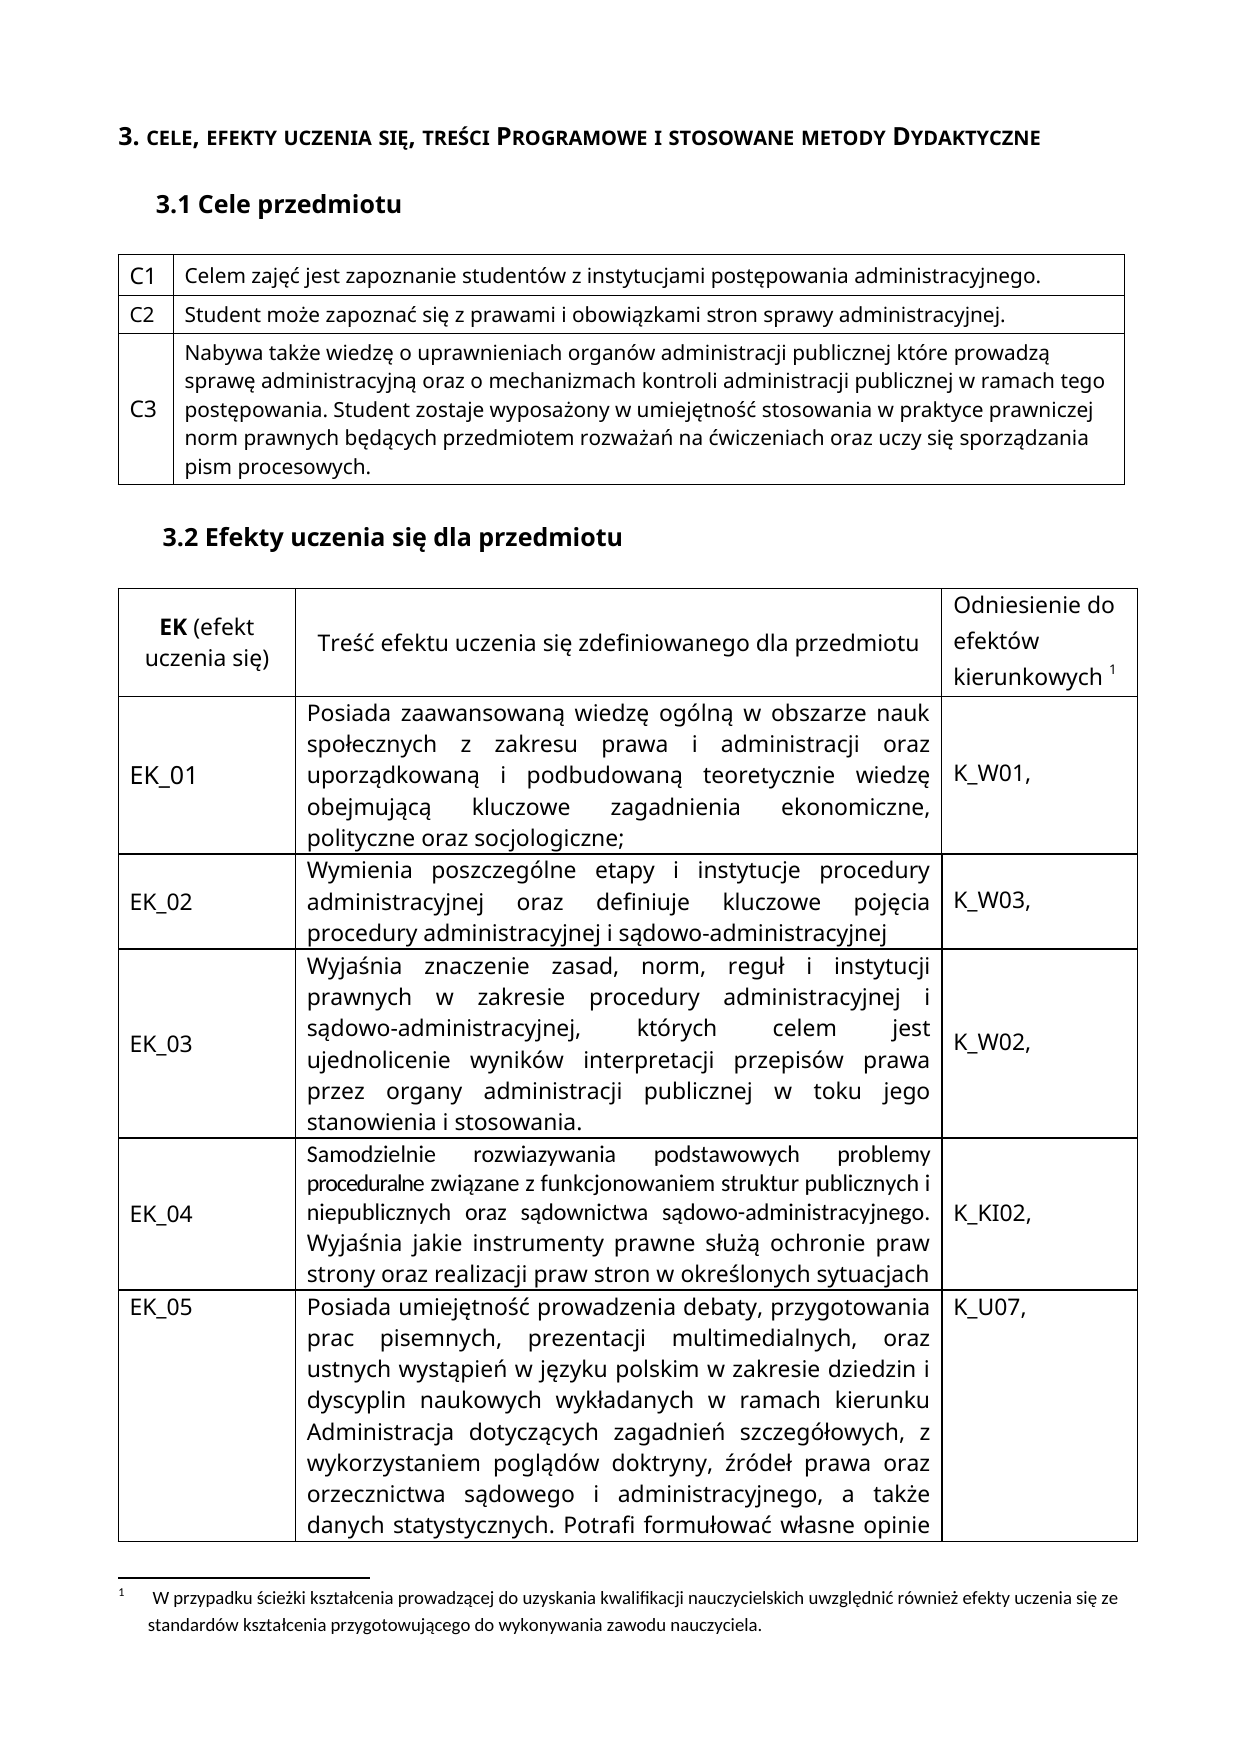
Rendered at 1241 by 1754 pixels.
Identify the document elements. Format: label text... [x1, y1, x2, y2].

table_cell Student może zapoznać się z prawami i obowiązkami stron sprawy administracyjnej. [174, 296, 1124, 333]
table_cell Nabywa także wiedzę o uprawnieniach organów administracji publicznej które prowadzą sprawę administracyjną oraz o mechanizmach kontroli administracji publicznej w ramach tego postępowania. Student zostaje wyposażony w umiejętność stosowania w praktyce prawniczej norm prawnych będących przedmiotem rozważań na ćwiczeniach oraz uczy się sporządzania pism procesowych. [174, 334, 1124, 484]
table_cell Wymienia poszczególne etapy i instytucje procedury administracyjnej oraz definiuje kluczowe pojęcia procedury administracyjnej i sądowo-administracyjnej [296, 855, 941, 948]
table_cell EK_03 [119, 950, 295, 1137]
table_header Odniesienie do efektów kierunkowych [942, 589, 1137, 696]
table_cell K_W03, [943, 855, 1137, 948]
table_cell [296, 1291, 941, 1541]
table_cell K_U07, [943, 1291, 1137, 1541]
table_header Celem zajęć jest zapoznanie studentów z instytucjami postępowania administracyjnego. [174, 255, 1124, 295]
table_cell K_W02, [943, 950, 1137, 1137]
table_cell Samodzielnie rozwiazywania podstawowych problemy proceduralne związane z funkcjonowaniem struktur publicznych i niepublicznych oraz sądownictwa sądowo-administracyjnego. Wyjaśnia jakie instrumenty prawne służą ochronie praw strony oraz realizacji praw stron w określonych sytuacjach [296, 1139, 941, 1289]
text 3.1 Cele przedmiotu [156, 186, 1122, 220]
table_header C1 [119, 255, 173, 295]
table_cell C2 [119, 296, 173, 333]
table_cell EK_05 [119, 1291, 295, 1541]
table_cell K_KI02, [943, 1139, 1137, 1289]
table_cell C3 [119, 334, 173, 484]
table_header Treść efektu uczenia się zdefiniowanego dla przedmiotu [296, 589, 941, 696]
text 3.2 Efekty uczenia się dla przedmiotu [162, 519, 1122, 553]
table_cell K_W01, [942, 697, 1137, 853]
table_cell EK_02 [119, 855, 295, 948]
table_cell EK_01 [119, 697, 295, 853]
table_cell Posiada zaawansowaną wiedzę ogólną w obszarze nauk społecznych z zakresu prawa i administracji oraz uporządkowaną i podbudowaną teoretycznie wiedzę obejmującą kluczowe zagadnienia ekonomiczne, polityczne oraz socjologiczne; [296, 697, 941, 853]
text 3. cele, efekty uczenia się, treści Programowe i stosowane metody Dydaktyczne [118, 118, 1122, 152]
table_cell Wyjaśnia znaczenie zasad, norm, reguł i instytucji prawnych w zakresie procedury administracyjnej i sądowo-administracyjnej, których celem jest ujednolicenie wyników interpretacji przepisów prawa przez organy administracji publicznej w toku jego stanowienia i stosowania. [296, 950, 941, 1137]
table_header EK (efekt uczenia się) [119, 589, 295, 696]
table_cell EK_04 [119, 1139, 295, 1289]
